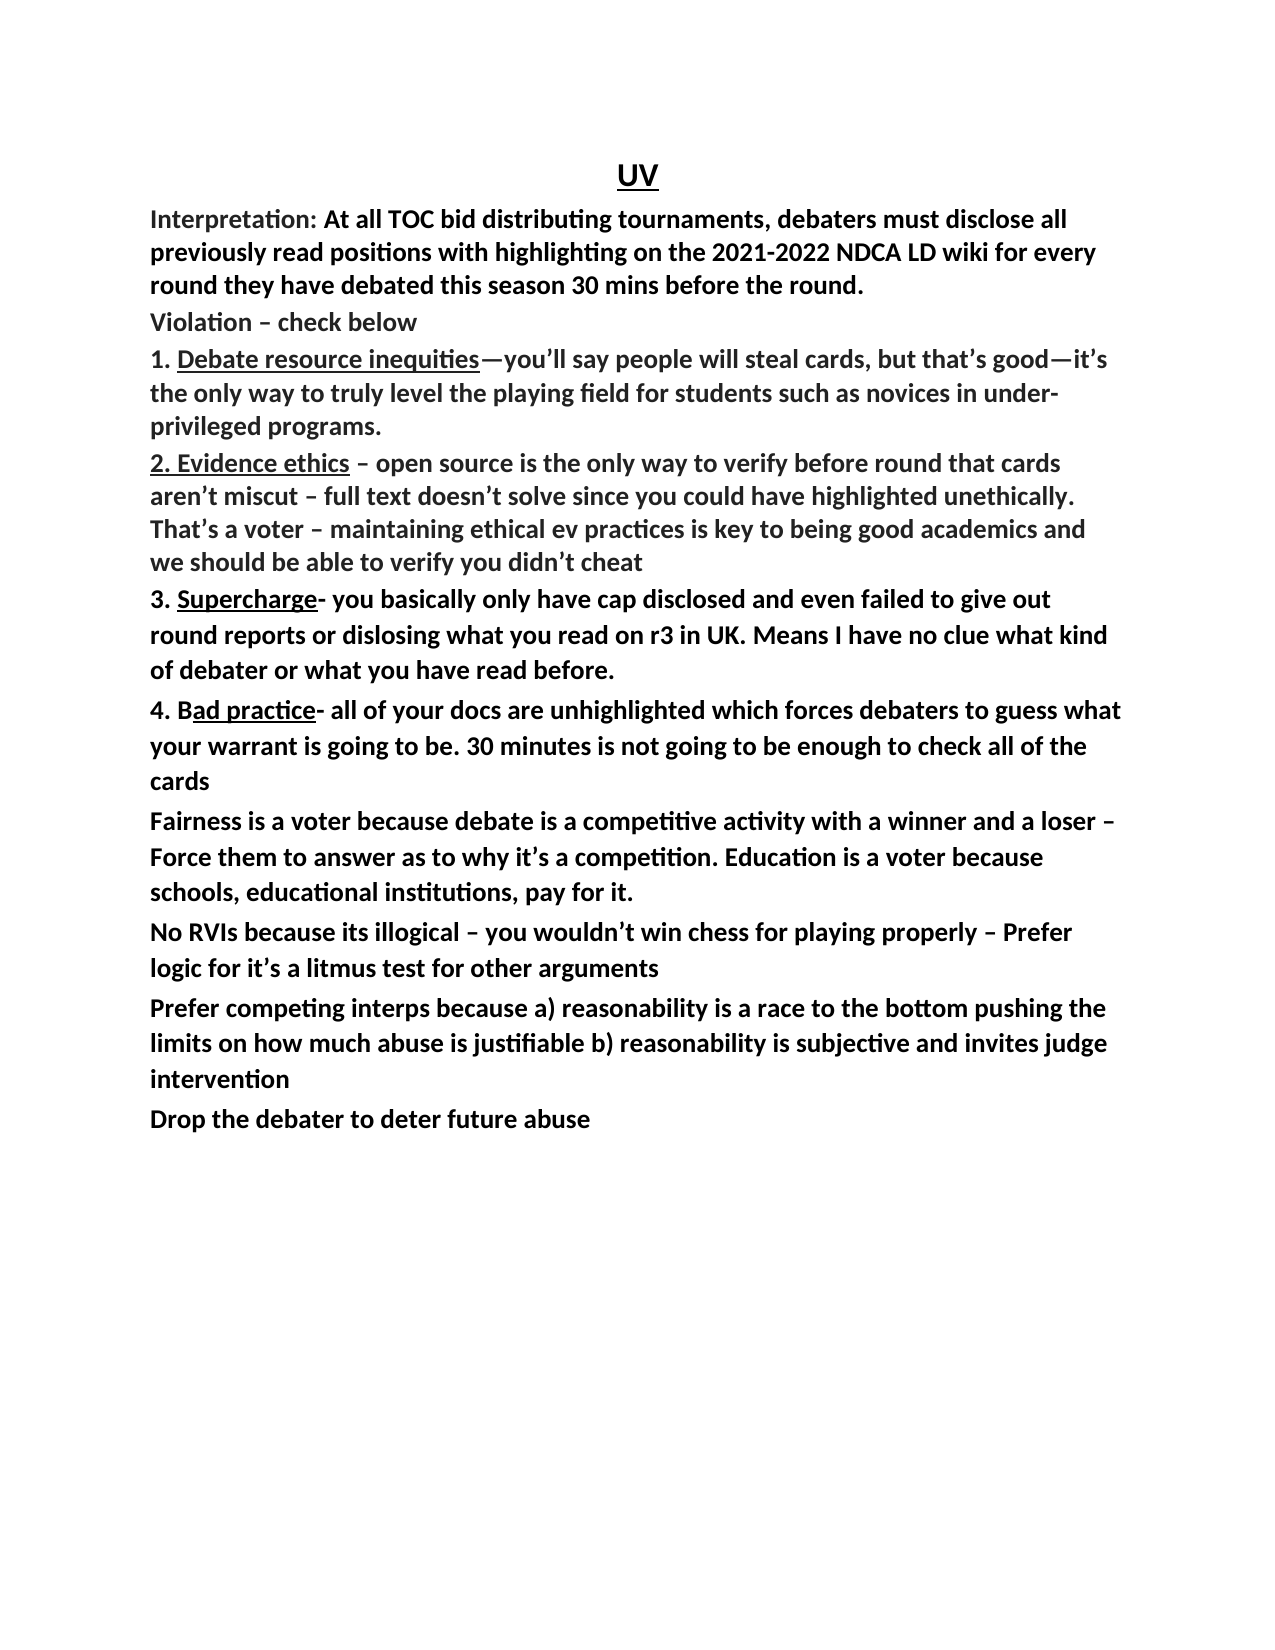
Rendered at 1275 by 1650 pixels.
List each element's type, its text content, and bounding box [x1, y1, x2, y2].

subtitle 3. Supercharge- you basically only have cap disclosed and even failed to give out round reports or dislosing what you read on r3 in UK. Means I have no clue what kind of debater or what you have read before. [150, 582, 1125, 686]
subtitle 1. Debate resource inequities—you’ll say people will steal cards, but that’s good—it’s the only way to truly level the playing field for students such as novices in under-privileged programs. [150, 343, 1125, 442]
subtitle Fairness is a voter because debate is a competitive activity with a winner and a loser – Force them to answer as to why it’s a competition. Education is a voter because schools, educational institutions, pay for it. [150, 804, 1125, 908]
subtitle Drop the debater to deter future abuse [150, 1102, 1125, 1135]
subtitle 2. Evidence ethics – open source is the only way to verify before round that cards aren’t miscut – full text doesn’t solve since you could have highlighted unethically. That’s a voter – maintaining ethical ev practices is key to being good academics and we should be able to verify you didn’t cheat [150, 446, 1125, 578]
subtitle Prefer competing interps because a) reasonability is a race to the bottom pushing the limits on how much abuse is justifiable b) reasonability is subjective and invites judge intervention [150, 991, 1125, 1095]
subtitle Interpretation: At all TOC bid distributing tournaments, debaters must disclose all previously read positions with highlighting on the 2021-2022 NDCA LD wiki for every round they have debated this season 30 mins before the round. [150, 202, 1125, 301]
subtitle 4. Bad practice- all of your docs are unhighlighted which forces debaters to guess what your warrant is going to be. 30 minutes is not going to be enough to check all of the cards [150, 693, 1125, 797]
subtitle UV [150, 154, 1125, 195]
subtitle Violation – check below [150, 306, 1125, 338]
subtitle No RVIs because its illogical – you wouldn’t win chess for playing properly – Prefer logic for it’s a litmus test for other arguments [150, 915, 1125, 984]
